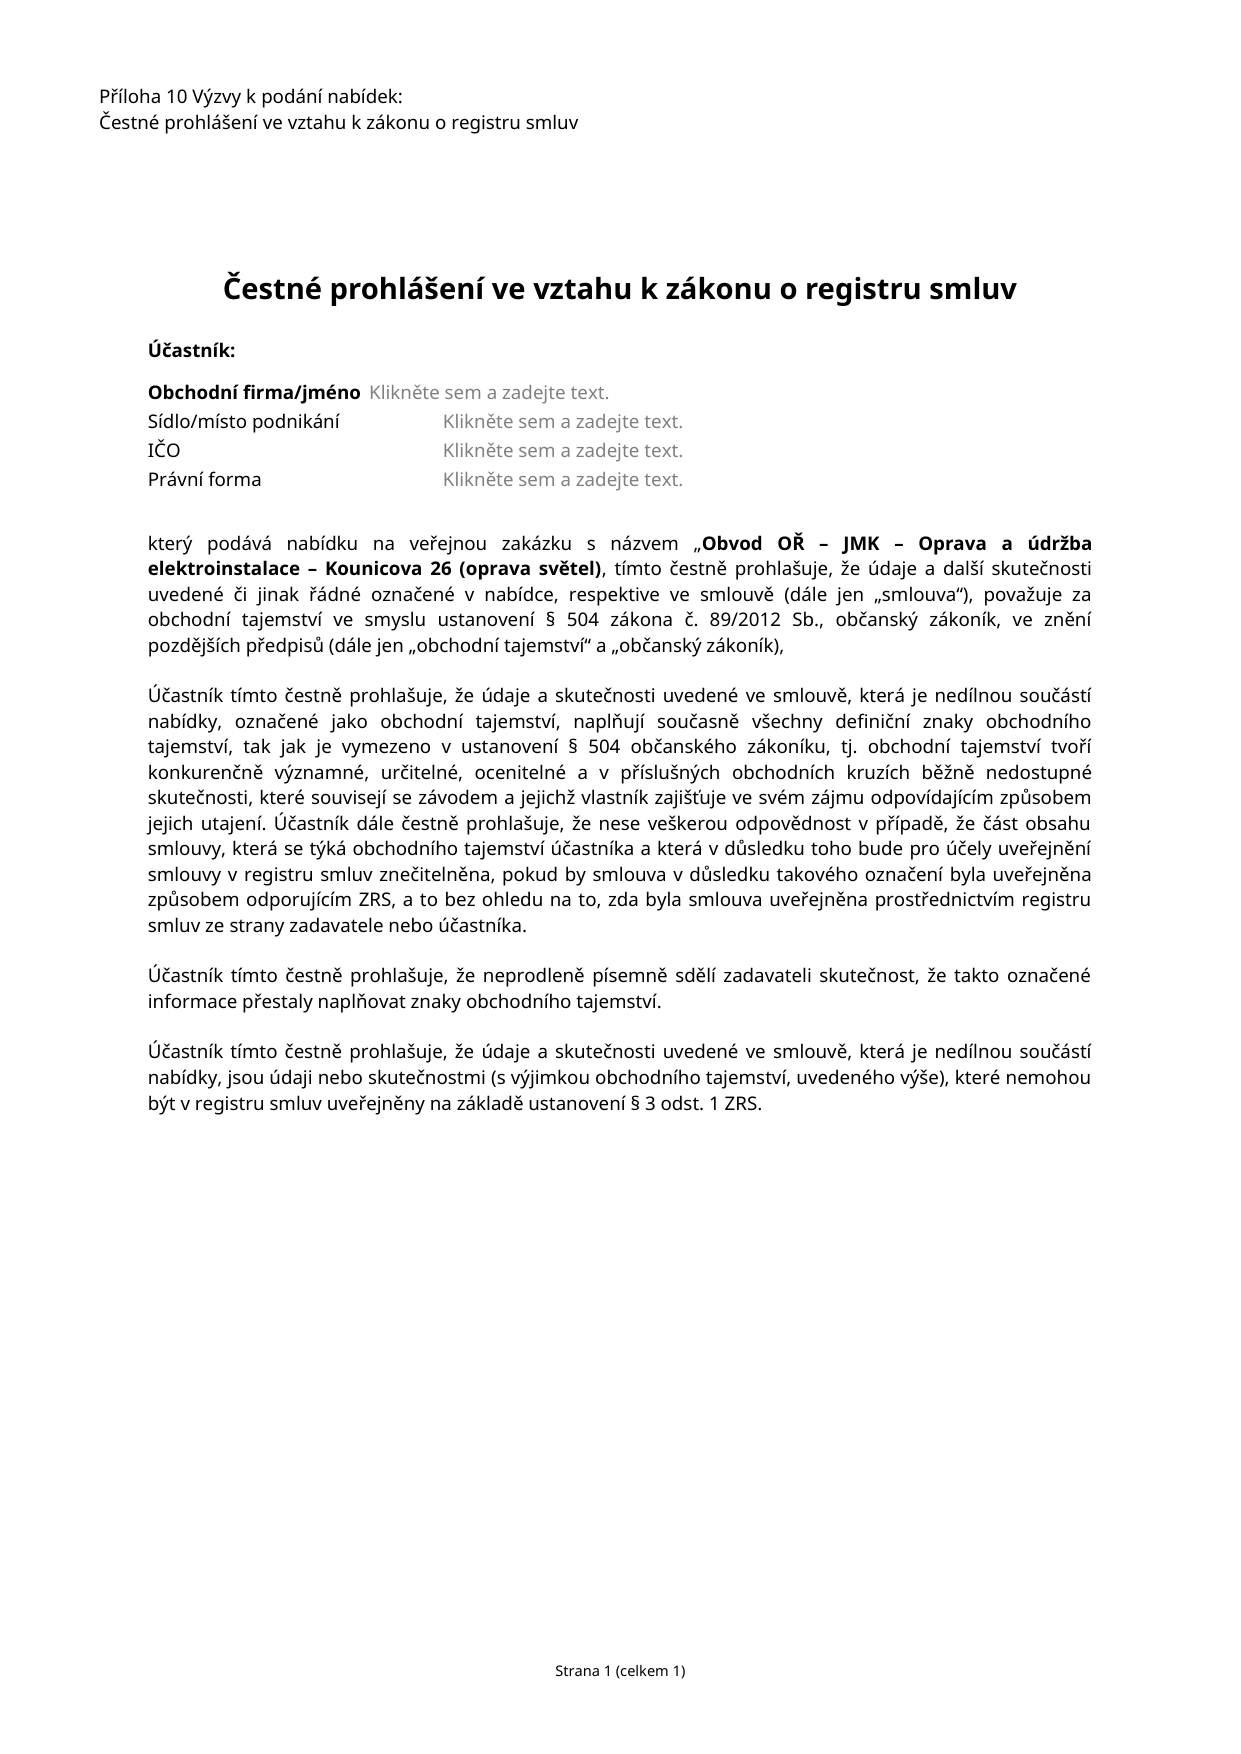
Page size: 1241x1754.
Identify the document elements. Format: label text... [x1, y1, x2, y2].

title Čestné prohlášení ve vztahu k zákonu o registru smluv [148, 268, 1093, 308]
text Sídlo/místo podnikání [148, 405, 1093, 434]
text Právní forma [148, 463, 1093, 492]
text Obchodní firma/jméno [148, 376, 1093, 405]
text IČO [148, 434, 1093, 463]
text Účastník: [148, 333, 1093, 364]
text Účastník tímto čestně prohlašuje, že neprodleně písemně sdělí zadavateli skutečnost, že takto označené informace přestaly naplňovat znaky obchodního tajemství. [148, 963, 1093, 1014]
text který podává nabídku na veřejnou zakázku s názvem „Obvod OŘ – JMK – Oprava a údržba elektroinstalace – Kounicova 26 (oprava světel), tímto čestně prohlašuje, že údaje a další skutečnosti uvedené či jinak řádné označené v nabídce, respektive ve smlouvě (dále jen „smlouva“), považuje za obchodní tajemství ve smyslu ustanovení § 504 zákona č. 89/2012 Sb., občanský zákoník, ve znění pozdějších předpisů (dále jen „obchodní tajemství“ a „občanský zákoník), [148, 530, 1093, 658]
text Účastník tímto čestně prohlašuje, že údaje a skutečnosti uvedené ve smlouvě, která je nedílnou součástí nabídky, označené jako obchodní tajemství, naplňují současně všechny definiční znaky obchodního tajemství, tak jak je vymezeno v ustanovení § 504 občanského zákoníku, tj. obchodní tajemství tvoří konkurenčně významné, určitelné, ocenitelné a v příslušných obchodních kruzích běžně nedostupné skutečnosti, které souvisejí se závodem a jejichž vlastník zajišťuje ve svém zájmu odpovídajícím způsobem jejich utajení. Účastník dále čestně prohlašuje, že nese veškerou odpovědnost v případě, že část obsahu smlouvy, která se týká obchodního tajemství účastníka a která v důsledku toho bude pro účely uveřejnění smlouvy v registru smluv znečitelněna, pokud by smlouva v důsledku takového označení byla uveřejněna způsobem odporujícím ZRS, a to bez ohledu na to, zda byla smlouva uveřejněna prostřednictvím registru smluv ze strany zadavatele nebo účastníka. [148, 683, 1093, 938]
text Účastník tímto čestně prohlašuje, že údaje a skutečnosti uvedené ve smlouvě, která je nedílnou součástí nabídky, jsou údaji nebo skutečnostmi (s výjimkou obchodního tajemství, uvedeného výše), které nemohou být v registru smluv uveřejněny na základě ustanovení § 3 odst. 1 ZRS. [148, 1039, 1093, 1115]
